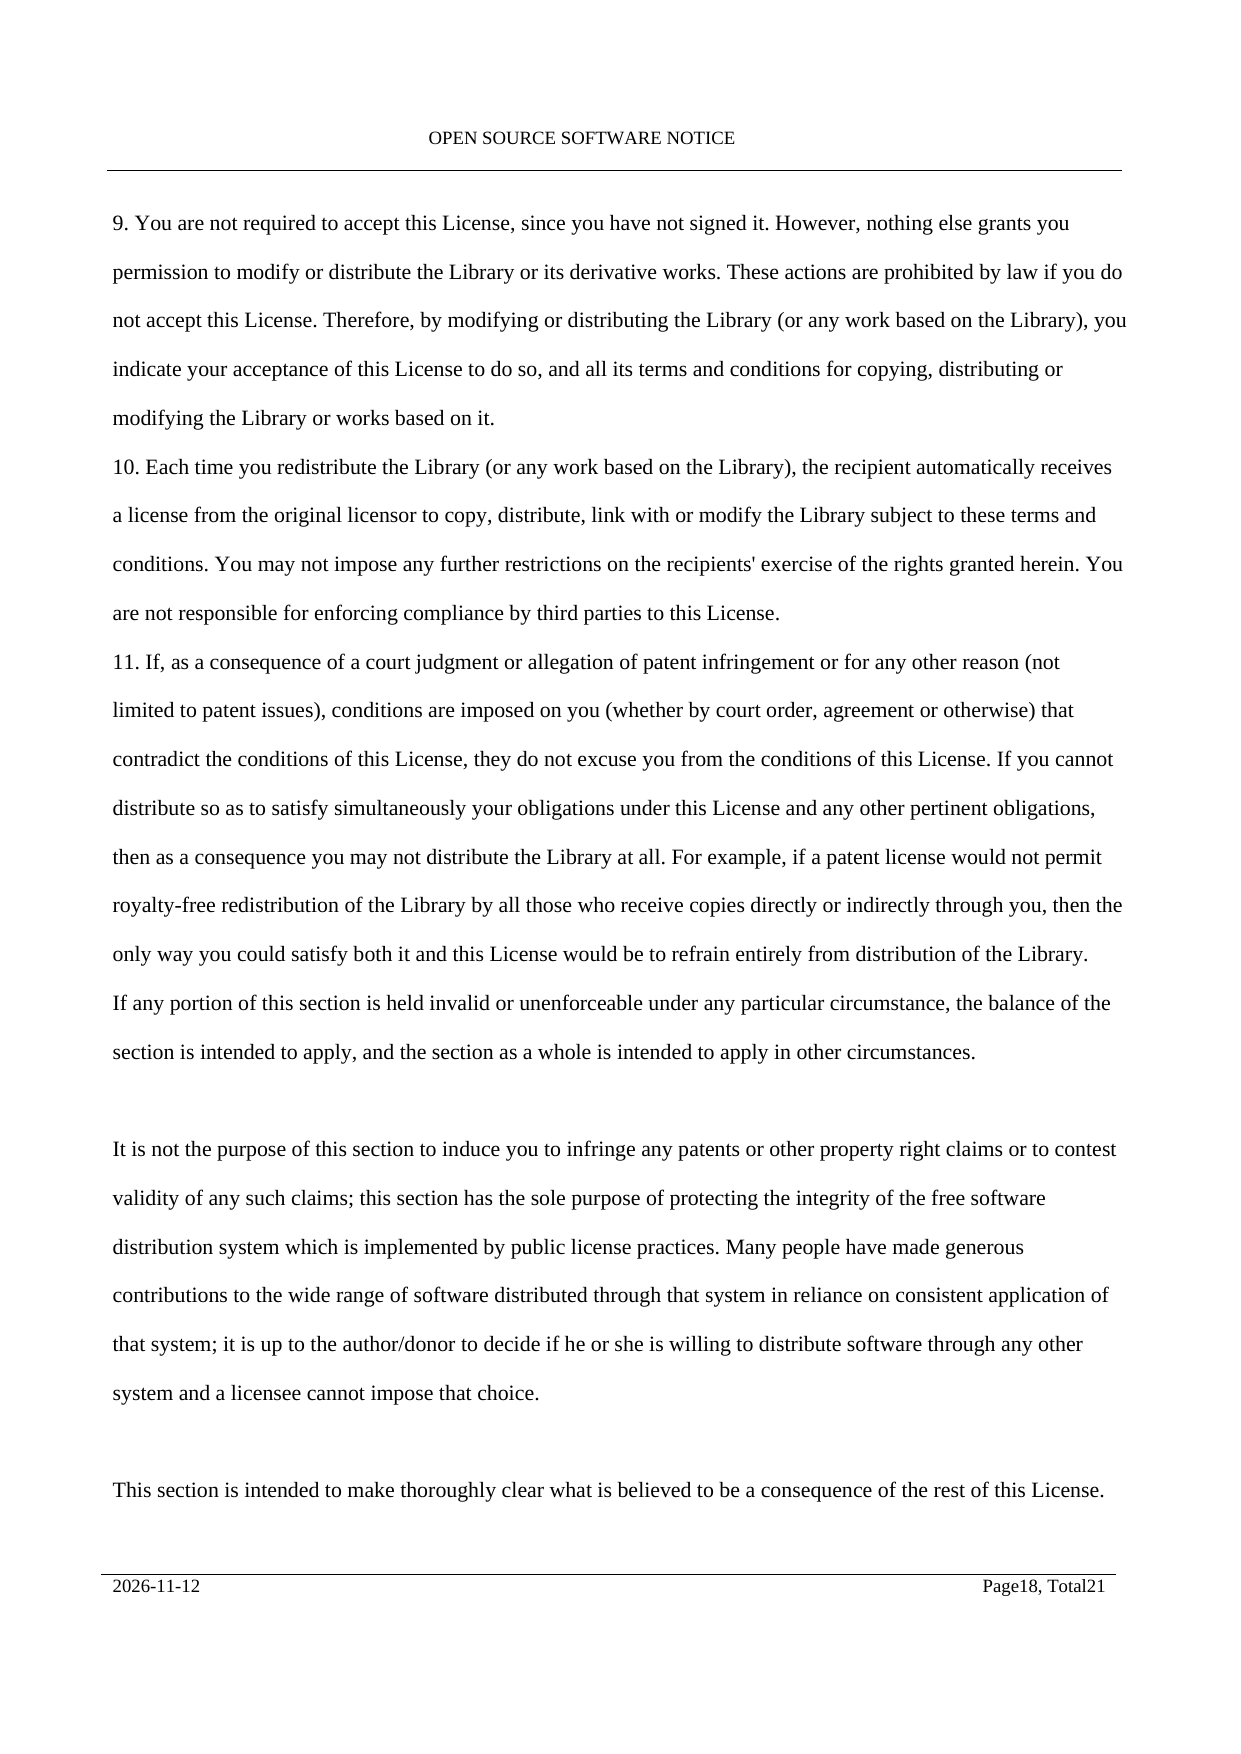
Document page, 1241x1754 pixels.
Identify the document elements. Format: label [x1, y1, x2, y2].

text [112, 206, 1128, 1506]
